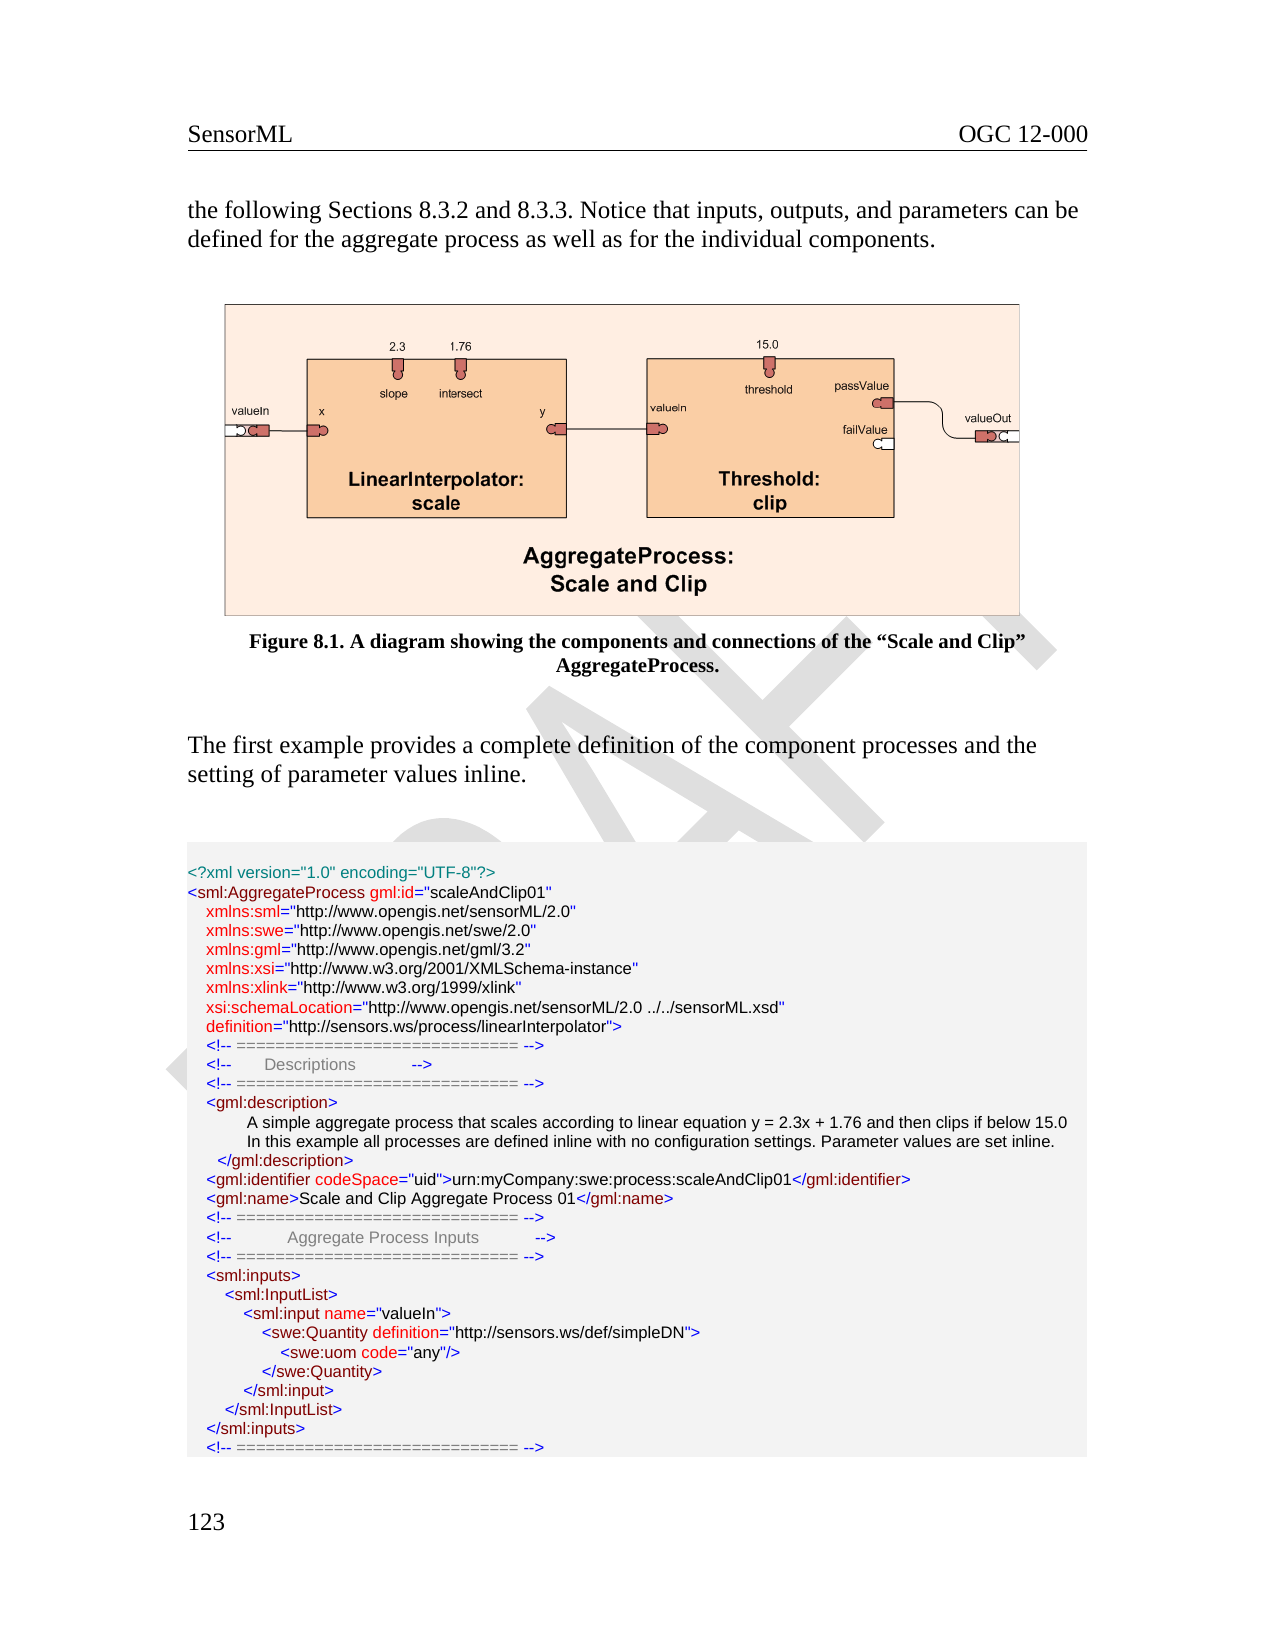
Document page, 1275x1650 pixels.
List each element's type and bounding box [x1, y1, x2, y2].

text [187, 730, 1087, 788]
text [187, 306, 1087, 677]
picture [224, 304, 1020, 616]
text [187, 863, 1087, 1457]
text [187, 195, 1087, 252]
